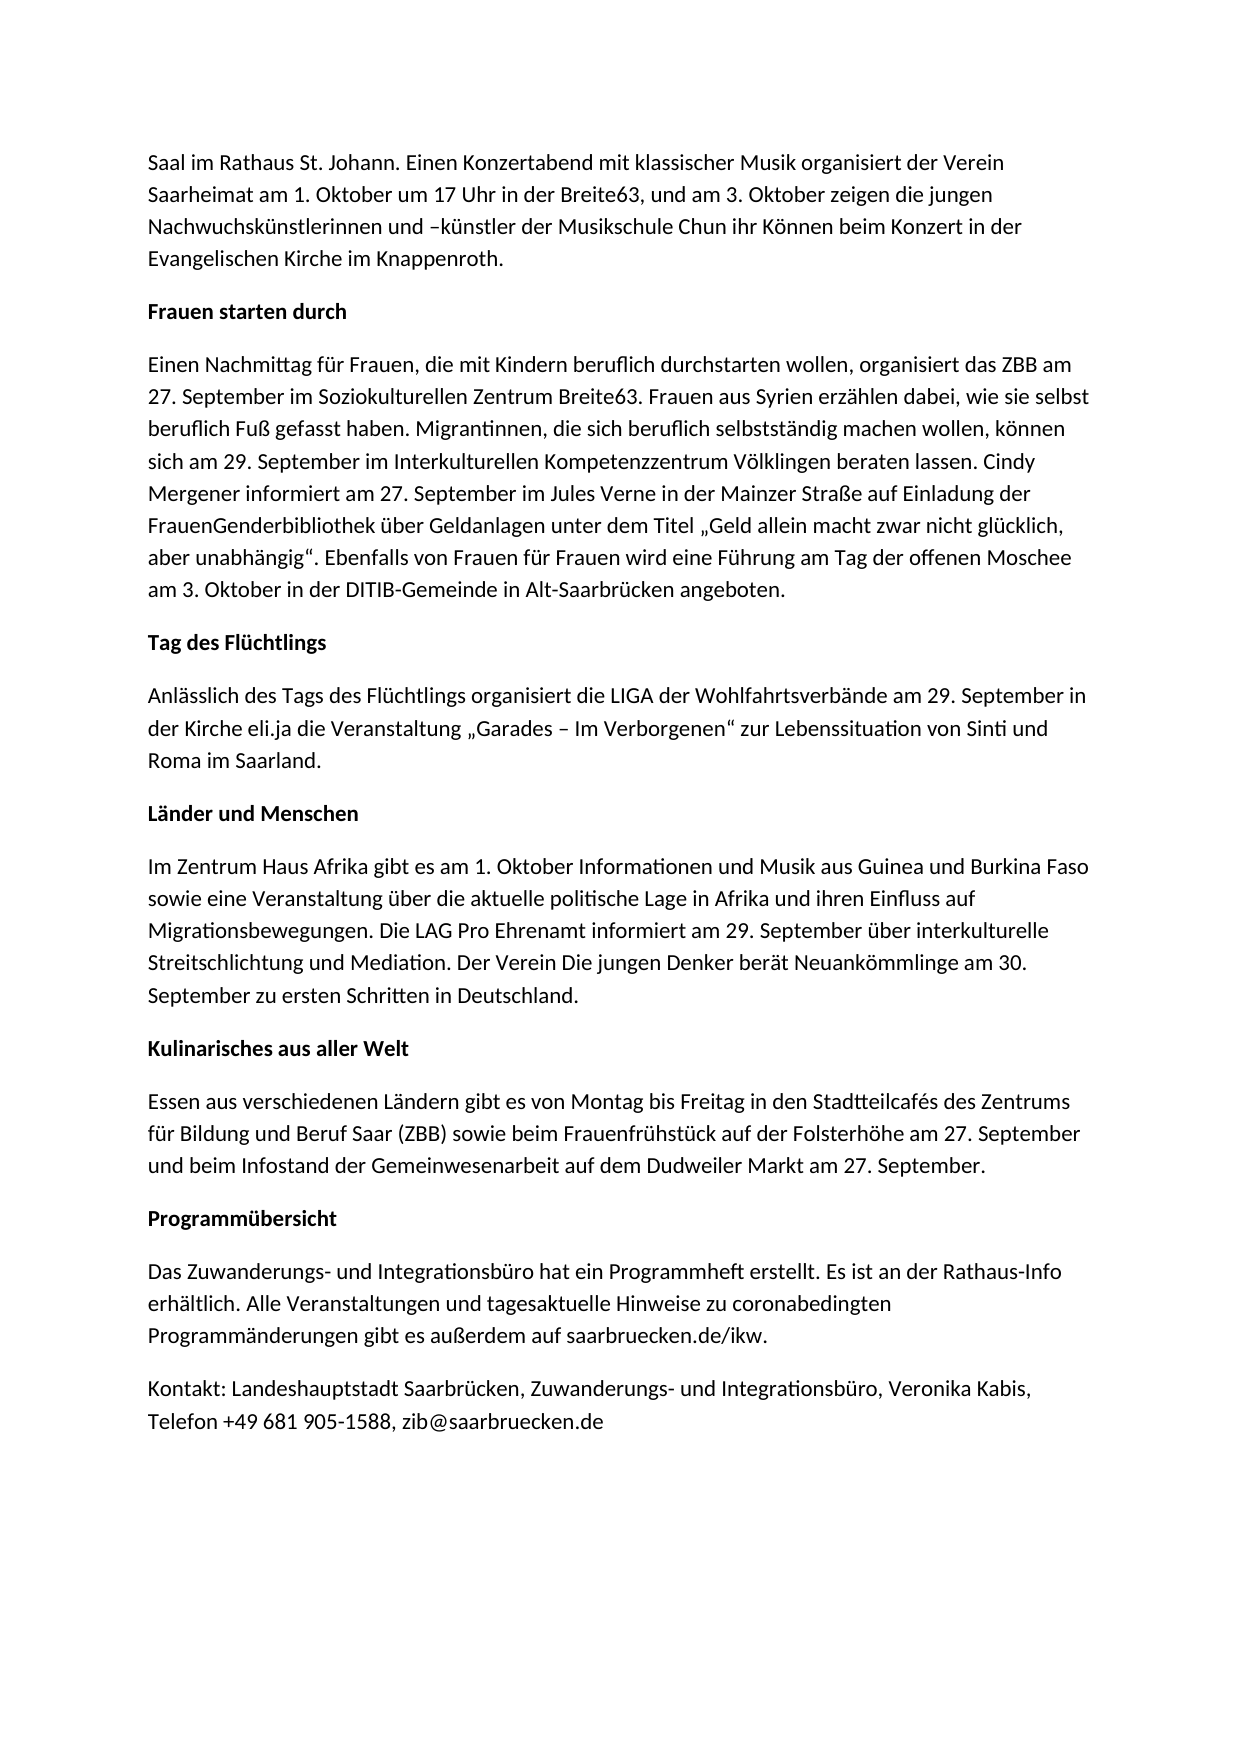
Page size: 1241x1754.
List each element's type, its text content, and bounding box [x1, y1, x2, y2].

text Kulinarisches aus aller Welt [148, 1034, 1093, 1062]
text Im Zentrum Haus Afrika gibt es am 1. Oktober Informationen und Musik aus Guinea und Burkina Faso sowie eine Veranstaltung über die aktuelle politische Lage in Afrika und ihren Einfluss auf Migrationsbewegungen. Die LAG Pro Ehrenamt informiert am 29. September über interkulturelle Streitschlichtung und Mediation. Der Verein Die jungen Denker berät Neuankömmlinge am 30. September zu ersten Schritten in Deutschland. [148, 852, 1093, 1009]
text Einen Nachmittag für Frauen, die mit Kindern beruflich durchstarten wollen, organisiert das ZBB am 27. September im Soziokulturellen Zentrum Breite63. Frauen aus Syrien erzählen dabei, wie sie selbst beruflich Fuß gefasst haben. Migrantinnen, die sich beruflich selbstständig machen wollen, können sich am 29. September im Interkulturellen Kompetenzzentrum Völklingen beraten lassen. Cindy Mergener informiert am 27. September im Jules Verne in der Mainzer Straße auf Einladung der FrauenGenderbibliothek über Geldanlagen unter dem Titel „Geld allein macht zwar nicht glücklich, aber unabhängig“. Ebenfalls von Frauen für Frauen wird eine Führung am Tag der offenen Moschee am 3. Oktober in der DITIB-Gemeinde in Alt-Saarbrücken angeboten. [148, 350, 1093, 603]
text Frauen starten durch [148, 297, 1093, 325]
text Anlässlich des Tags des Flüchtlings organisiert die LIGA der Wohlfahrtsverbände am 29. September in der Kirche eli.ja die Veranstaltung „Garades – Im Verborgenen“ zur Lebenssituation von Sinti und Roma im Saarland. [148, 682, 1093, 774]
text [148, 148, 1093, 272]
text Essen aus verschiedenen Ländern gibt es von Montag bis Freitag in den Stadtteilcafés des Zentrums für Bildung und Beruf Saar (ZBB) sowie beim Frauenfrühstück auf der Folsterhöhe am 27. September und beim Infostand der Gemeinwesenarbeit auf dem Dudweiler Markt am 27. September. [148, 1087, 1093, 1179]
text Tag des Flüchtlings [148, 628, 1093, 657]
text Länder und Menschen [148, 799, 1093, 827]
text Kontakt: Landeshauptstadt Saarbrücken, Zuwanderungs- und Integrationsbüro, Veronika Kabis, Telefon +49 681 905-1588, zib@saarbruecken.de [148, 1374, 1093, 1435]
text Programmübersicht [148, 1204, 1093, 1232]
text Das Zuwanderungs- und Integrationsbüro hat ein Programmheft erstellt. Es ist an der Rathaus-Info erhältlich. Alle Veranstaltungen und tagesaktuelle Hinweise zu coronabedingten Programmänderungen gibt es außerdem auf saarbruecken.de/ikw. [148, 1257, 1093, 1349]
